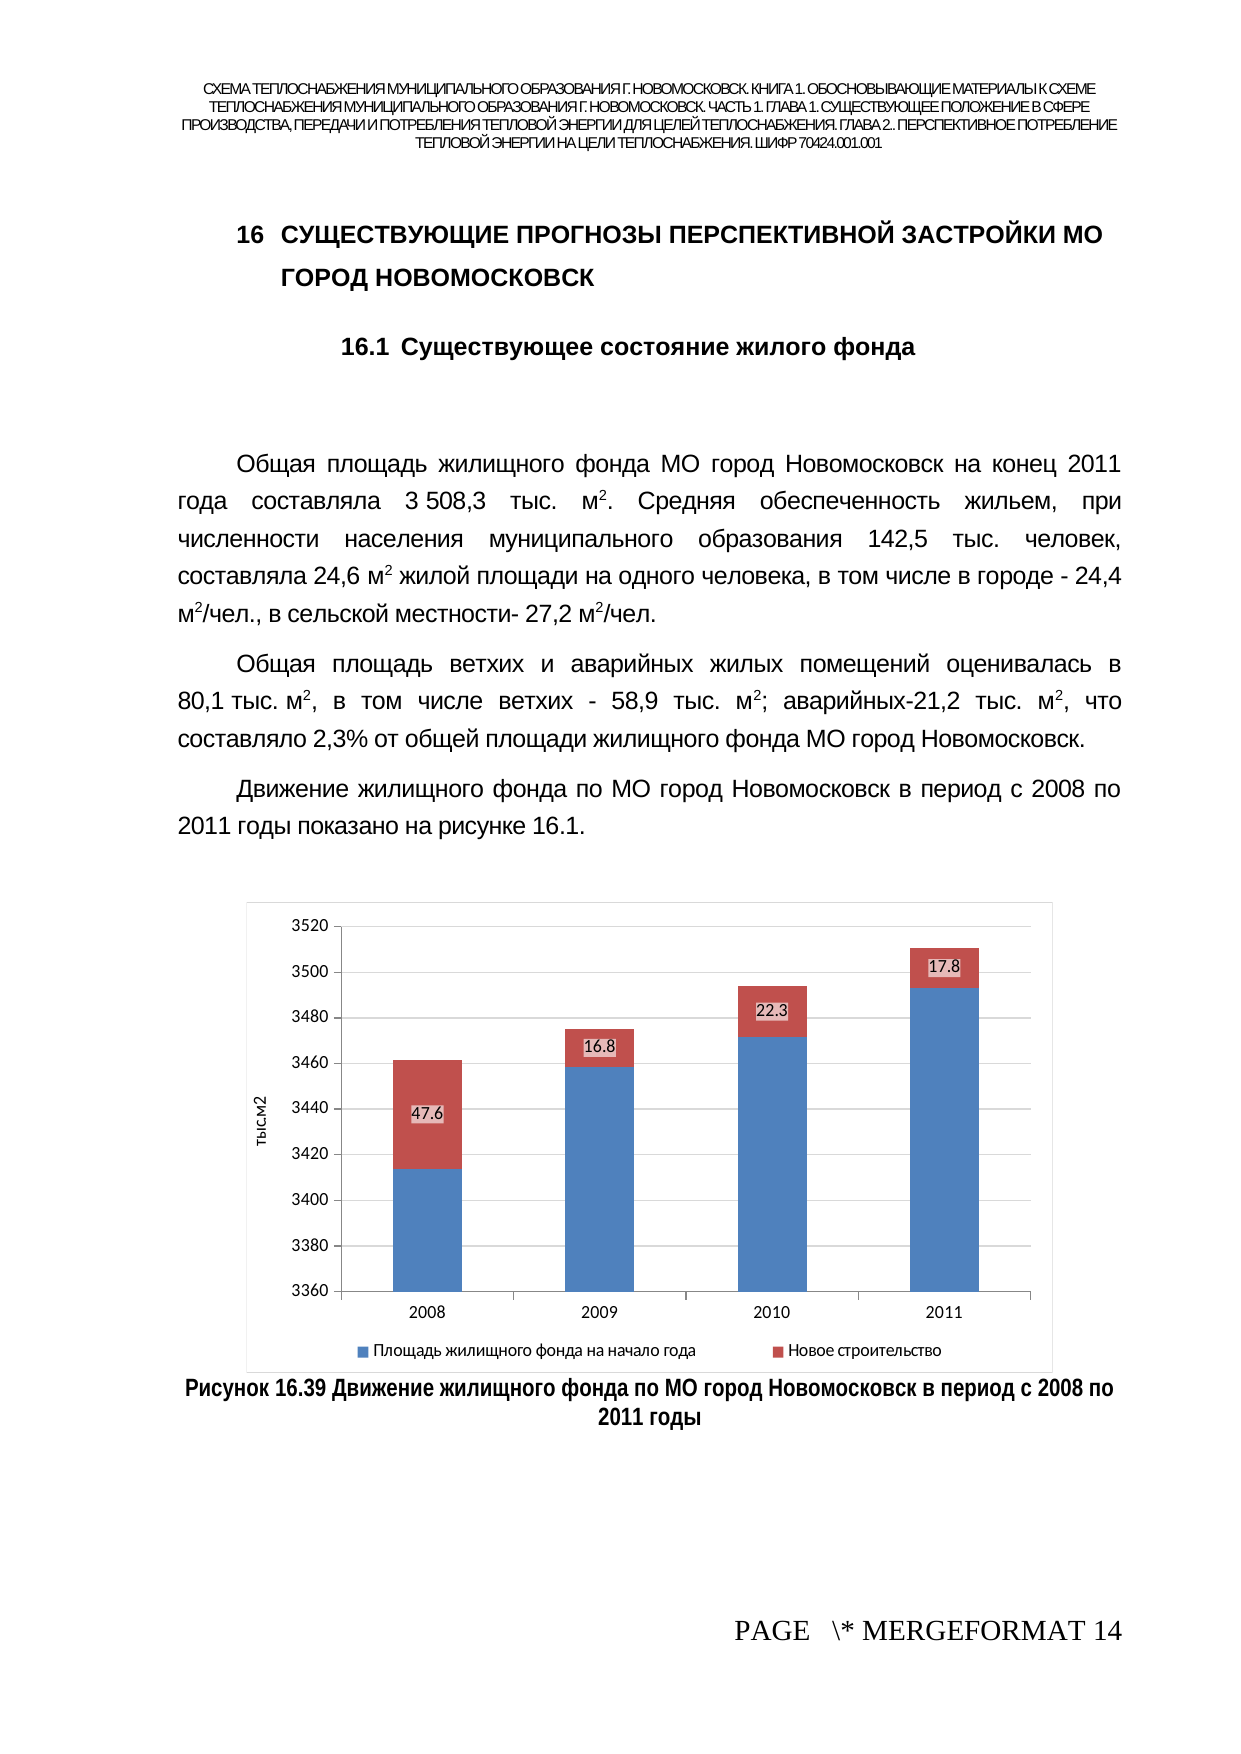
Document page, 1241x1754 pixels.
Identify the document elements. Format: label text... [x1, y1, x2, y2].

subtitle Существующее состояние жилого фонда [341, 331, 1122, 360]
subtitle Существующие прогнозы перспективной застройки МО город Новомосковск [236, 220, 1122, 292]
text Движение жилищного фонда по МО город Новомосковск в период с 2008 по 2011 годы показано на рисунке 16.1. [177, 765, 1122, 840]
text Общая площадь ветхих и аварийных жилых помещений оценивалась в 80,1 тыс. м2, в том числе ветхих - 58,9 тыс. м2; аварийных-21,2 тыс. м2, что составляло 2,3% от общей площади жилищного фонда МО город Новомосковск. [177, 640, 1122, 753]
text Общая площадь жилищного фонда МО город Новомосковск на конец 2011 года составляла 3 508,3 тыс. м2. Средняя обеспеченность жильем, при численности населения муниципального образования 142,5 тыс. человек, составляла 24,6 м2 жилой площади на одного человека, в том числе в городе - 24,4 м2/чел., в сельской местности- 27,2 м2/чел. [177, 440, 1122, 628]
